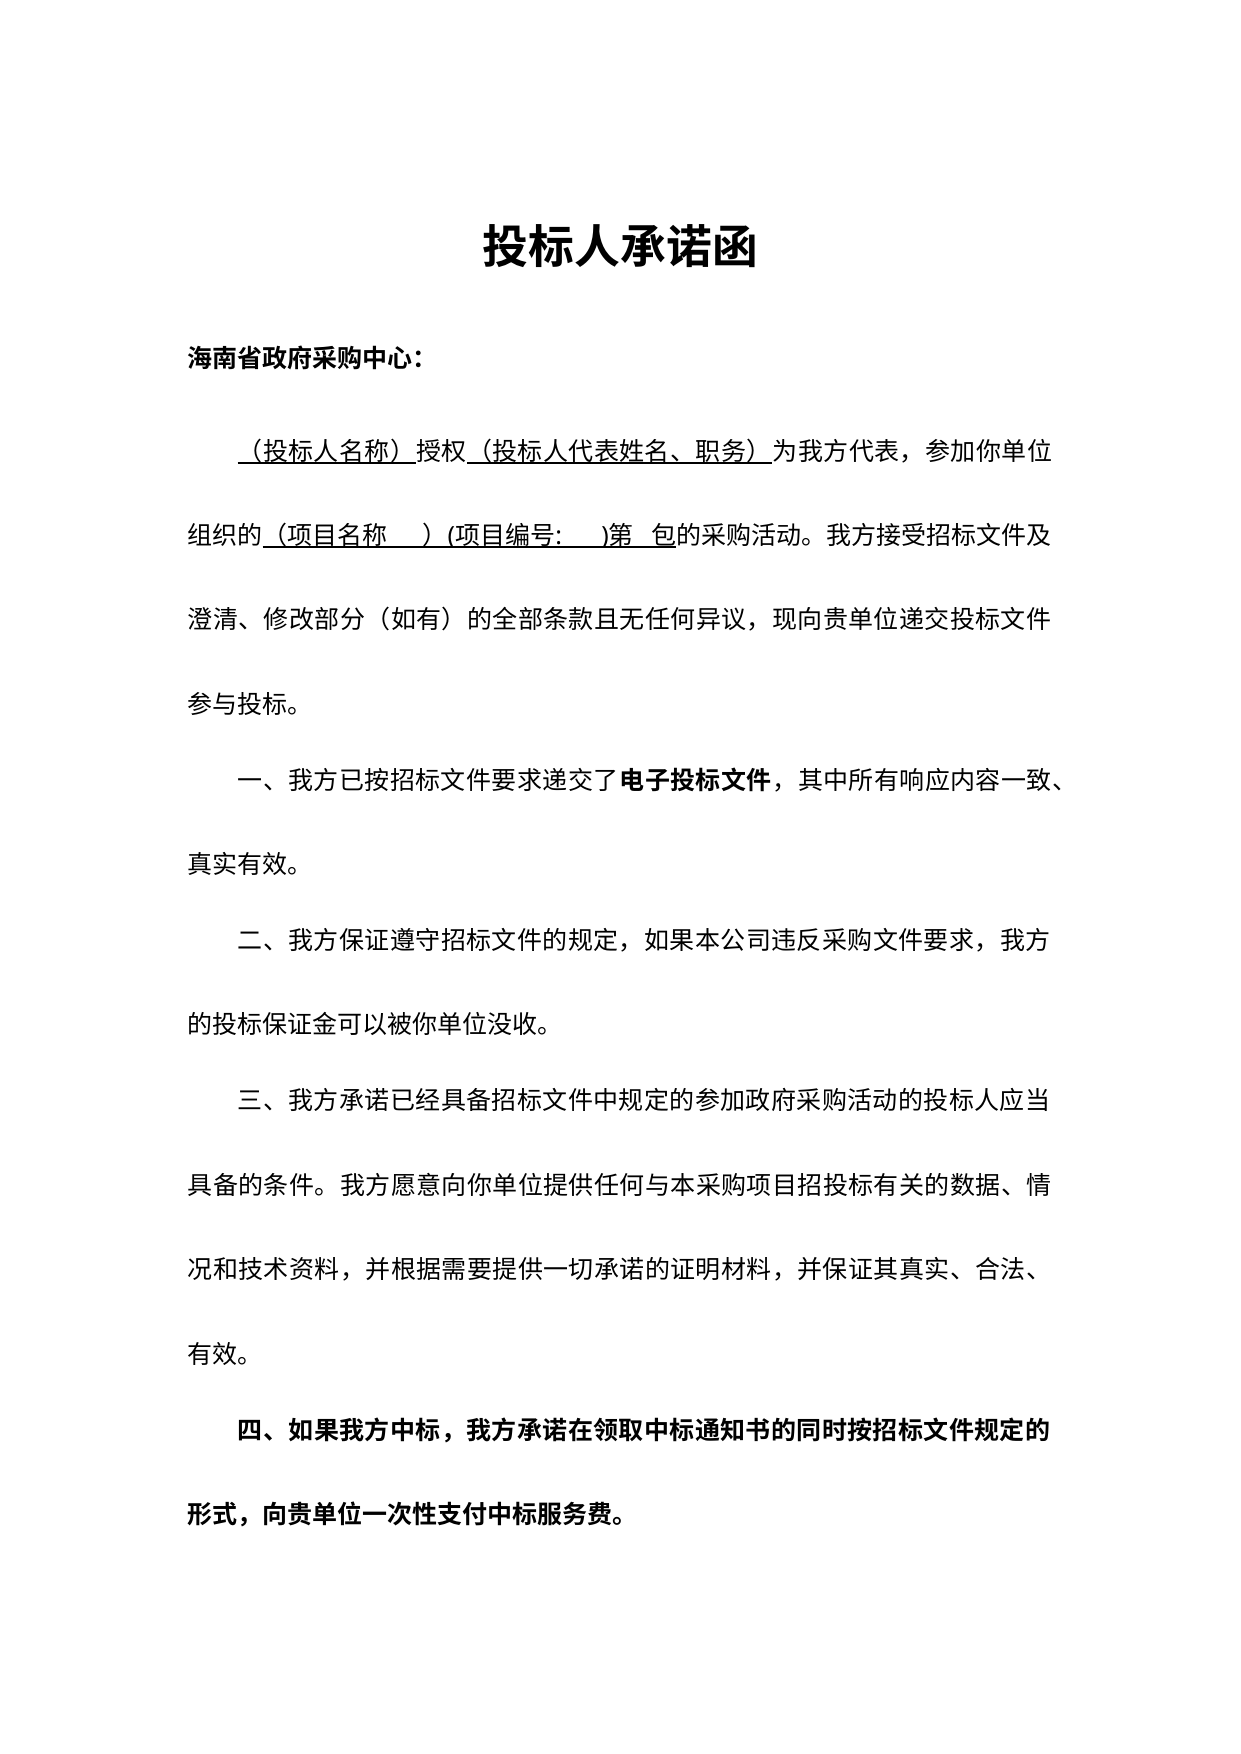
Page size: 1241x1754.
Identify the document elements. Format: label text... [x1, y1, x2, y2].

text 二、我方保证遵守招标文件的规定，如果本公司违反采购文件要求，我方的投标保证金可以被你单位没收。 [187, 906, 1053, 1056]
text 一、我方已按招标文件要求递交了电子投标文件，其中所有响应内容一致、真实有效。 [187, 746, 1053, 895]
text 三、我方承诺已经具备招标文件中规定的参加政府采购活动的投标人应当具备的条件。我方愿意向你单位提供任何与本采购项目招投标有关的数据、情况和技术资料，并根据需要提供一切承诺的证明材料，并保证其真实、合法、有效。 [187, 1066, 1053, 1385]
text 四、如果我方中标，我方承诺在领取中标通知书的同时按招标文件规定的形式，向贵单位一次性支付中标服务费。 [187, 1396, 1053, 1545]
text 投标人承诺函 [187, 194, 1053, 292]
text （投标人名称）授权（投标人代表姓名、职务）为我方代表，参加你单位组织的（项目名称 ）(项目编号: )第 包的采购活动。我方接受招标文件及澄清、修改部分（如有）的全部条款且无任何异议，现向贵单位递交投标文件参与投标。 [187, 417, 1053, 735]
text 海南省政府采购中心： [187, 324, 1053, 389]
